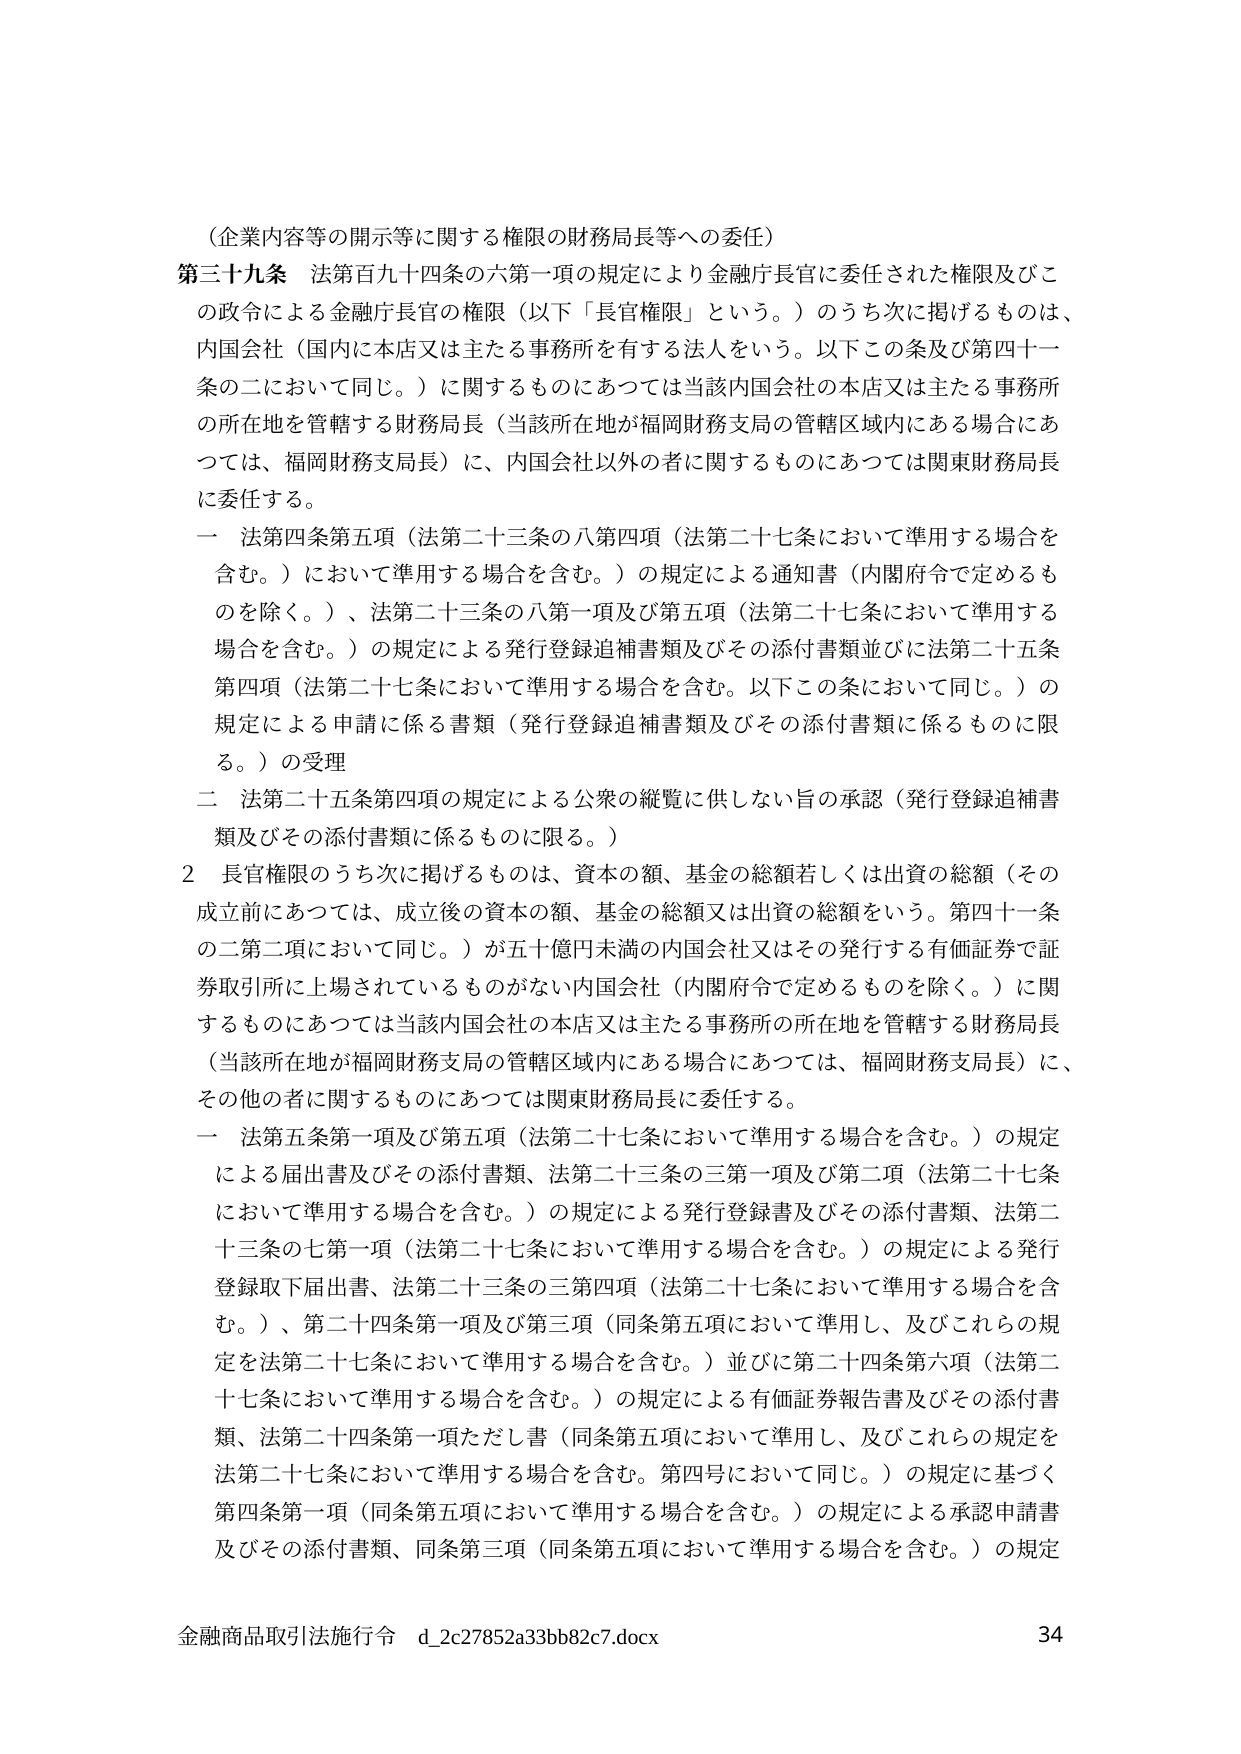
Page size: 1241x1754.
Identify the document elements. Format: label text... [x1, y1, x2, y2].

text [196, 1117, 1063, 1567]
text （企業内容等の開示等に関する権限の財務局長等への委任） [196, 217, 1063, 254]
text 一 法第四条第五項（法第二十三条の八第四項（法第二十七条において準用する場合を含む。）において準用する場合を含む。）の規定による通知書（内閣府令で定めるものを除く。）、法第二十三条の八第一項及び第五項（法第二十七条において準用する場合を含む。）の規定による発行登録追補書類及びその添付書類並びに法第二十五条第四項（法第二十七条において準用する場合を含む。以下この条において同じ。）の規定による申請に係る書類（発行登録追補書類及びその添付書類に係るものに限る。）の受理 [196, 517, 1063, 779]
text 二 法第二十五条第四項の規定による公衆の縦覧に供しない旨の承認（発行登録追補書類及びその添付書類に係るものに限る。） [196, 779, 1063, 854]
text ２ 長官権限のうち次に掲げるものは、資本の額、基金の総額若しくは出資の総額（その成立前にあつては、成立後の資本の額、基金の総額又は出資の総額をいう。第四十一条の二第二項において同じ。）が五十億円未満の内国会社又はその発行する有価証券で証券取引所に上場されているものがない内国会社（内閣府令で定めるものを除く。）に関するものにあつては当該内国会社の本店又は主たる事務所の所在地を管轄する財務局長（当該所在地が福岡財務支局の管轄区域内にある場合にあつては、福岡財務支局長）に、その他の者に関するものにあつては関東財務局長に委任する。 [177, 854, 1063, 1117]
text 第三十九条 法第百九十四条の六第一項の規定により金融庁長官に委任された権限及びこの政令による金融庁長官の権限（以下「長官権限」という。）のうち次に掲げるものは、内国会社（国内に本店又は主たる事務所を有する法人をいう。以下この条及び第四十一条の二において同じ。）に関するものにあつては当該内国会社の本店又は主たる事務所の所在地を管轄する財務局長（当該所在地が福岡財務支局の管轄区域内にある場合にあつては、福岡財務支局長）に、内国会社以外の者に関するものにあつては関東財務局長に委任する。 [177, 254, 1063, 517]
